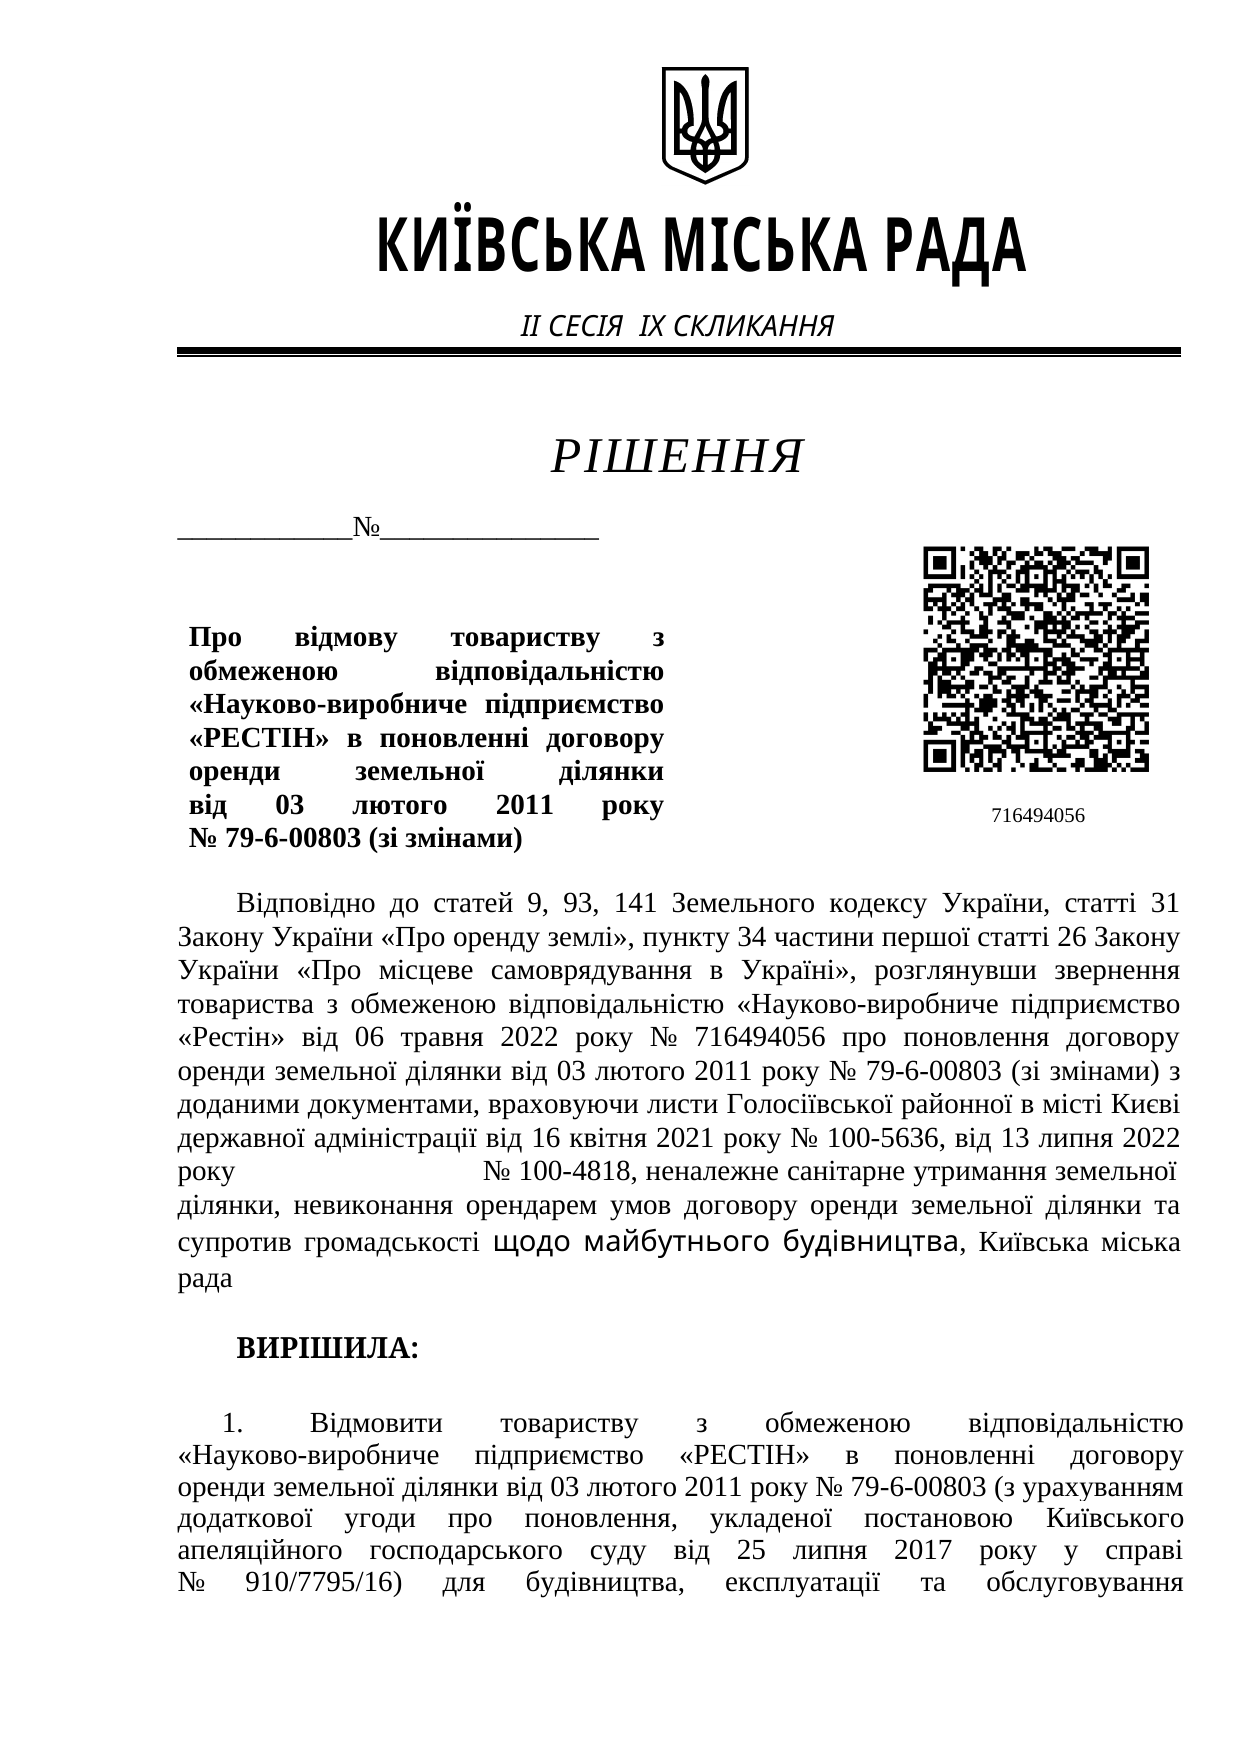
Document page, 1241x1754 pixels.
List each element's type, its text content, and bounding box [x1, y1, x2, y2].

subtitle РІШЕННЯ [177, 426, 1181, 483]
picture [660, 67, 751, 186]
text Відповідно до статей 9, 93, 141 Земельного кодексу України, статті 31 Закону України «Про оренду землі», пункту 34 частини першої статті 26 Закону України «Про місцеве самоврядування в Україні», розглянувши звернення товариства з обмеженою відповідальністю «Науково-виробниче підприємство «Рестін» від 06 травня 2022 року № 716494056 про поновлення договору оренди земельної ділянки від 03 лютого 2011 року № 79-6-00803 (зі змінами) з доданими документами, враховуючи листи Голосіївської районної в місті Києві державної адміністрації від 16 квітня 2021 року № 100-5636, від 13 липня 2022 року № 100-4818, неналежне санітарне утримання земельної ділянки, невиконання орендарем умов договору оренди земельної ділянки та супротив громадськості щодо майбутнього будівництва, Київська міська рада [177, 885, 1181, 1294]
subtitle II сесія IX скликання [177, 306, 1181, 347]
text ____________№_______________ [177, 509, 1181, 542]
picture [906, 528, 1167, 790]
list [177, 1407, 1184, 1598]
text КИЇВСЬКА МІСЬКА РАДА [222, 191, 1181, 293]
text ВИРІШИЛА: [177, 1327, 1181, 1367]
table_header Про відмову товариству з обмеженою відповідальністю «Науково-виробниче підприємство «РЕСТІН» в поновленні договору оренди земельної ділянки від 03 лютого 2011 року № 79-6-00803 (зі змінами) [177, 586, 685, 854]
